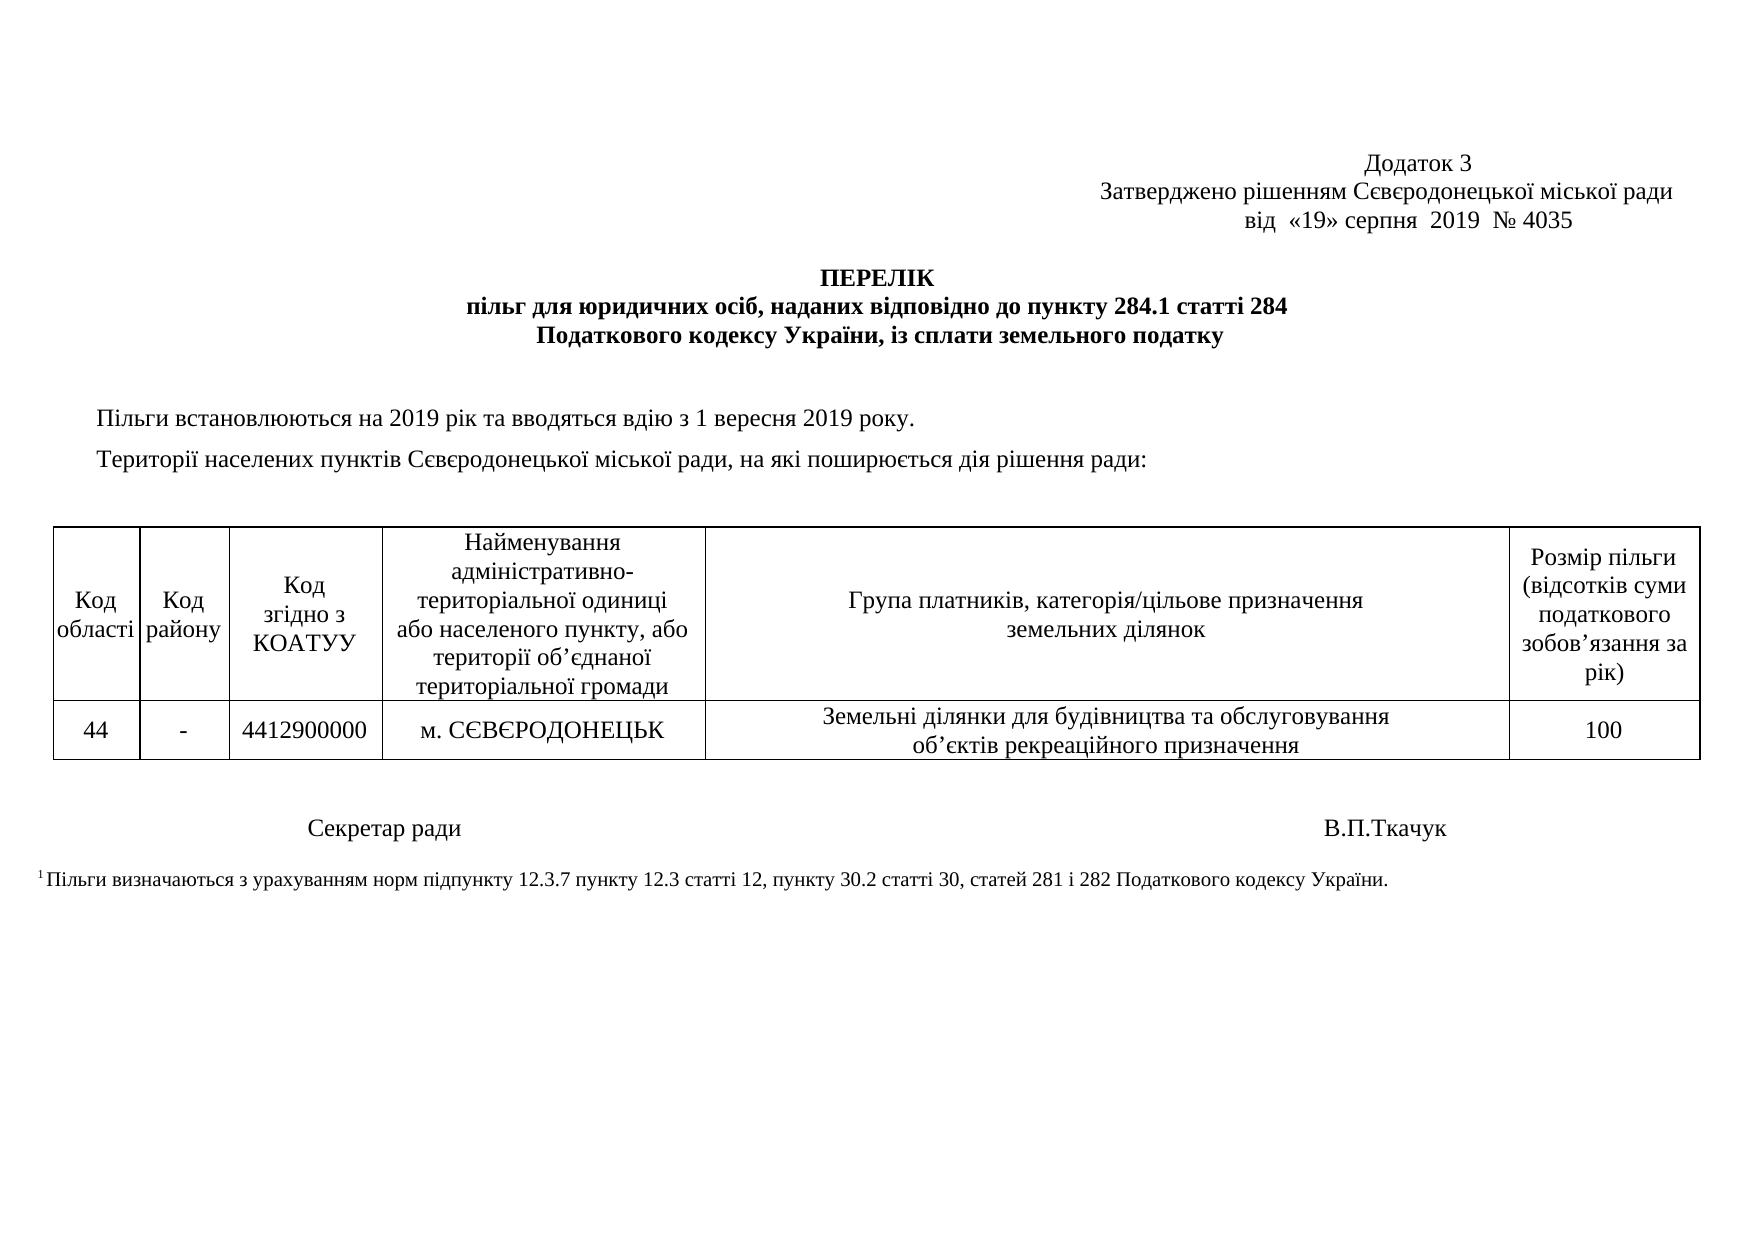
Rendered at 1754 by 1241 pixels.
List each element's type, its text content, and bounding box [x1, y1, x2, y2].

table_header Код області [54, 528, 139, 700]
text Затверджено рішенням Сєвєродонецької міської ради [37, 176, 1717, 205]
text 1 Пільги визначаються з урахуванням норм підпункту 12.3.7 пункту 12.3 статті 12, пункту 30.2 статті 30, статей 281 і 282 Податкового кодексу України. [37, 867, 1717, 891]
table_header Код згідно з КОАТУУ [230, 528, 382, 700]
table_cell Земельні ділянки для будівництва та обслуговування об’єктів рекреаційного призначення [706, 701, 1509, 758]
text Секретар ради В.П.Ткачук [37, 813, 1717, 842]
table_cell - [141, 701, 229, 758]
text від «19» серпня 2019 № 4035 [37, 205, 1717, 234]
text Додаток 3 [37, 148, 1736, 176]
text Території населених пунктів Сєвєродонецької міської ради, на які поширюється дія рішення ради: [37, 444, 1717, 473]
table_header Код району [141, 528, 229, 700]
table_header Група платників, категорія/цільове призначення земельних ділянок [706, 528, 1509, 700]
table_cell 44 [54, 701, 139, 758]
text Пільги встановлюються на 2019 рік та вводяться вдію з 1 вересня 2019 року. [37, 403, 1717, 431]
text ПЕРЕЛІК пільг для юридичних осіб, наданих відповідно до пункту 284.1 статті 284 Податкового кодексу України, із сплати земельного податку [37, 263, 1717, 349]
table_cell 100 [1510, 701, 1699, 758]
table_header Найменування адміністративно-територіальної одиниці або населеного пункту, або території об’єднаної територіальної громади [383, 528, 705, 700]
table_cell м. СЄВЄРОДОНЕЦЬК [383, 701, 705, 758]
table_header Розмір пільги (відсотків суми податкового зобов’язання за рік) [1510, 528, 1699, 700]
table_cell 4412900000 [230, 701, 382, 758]
